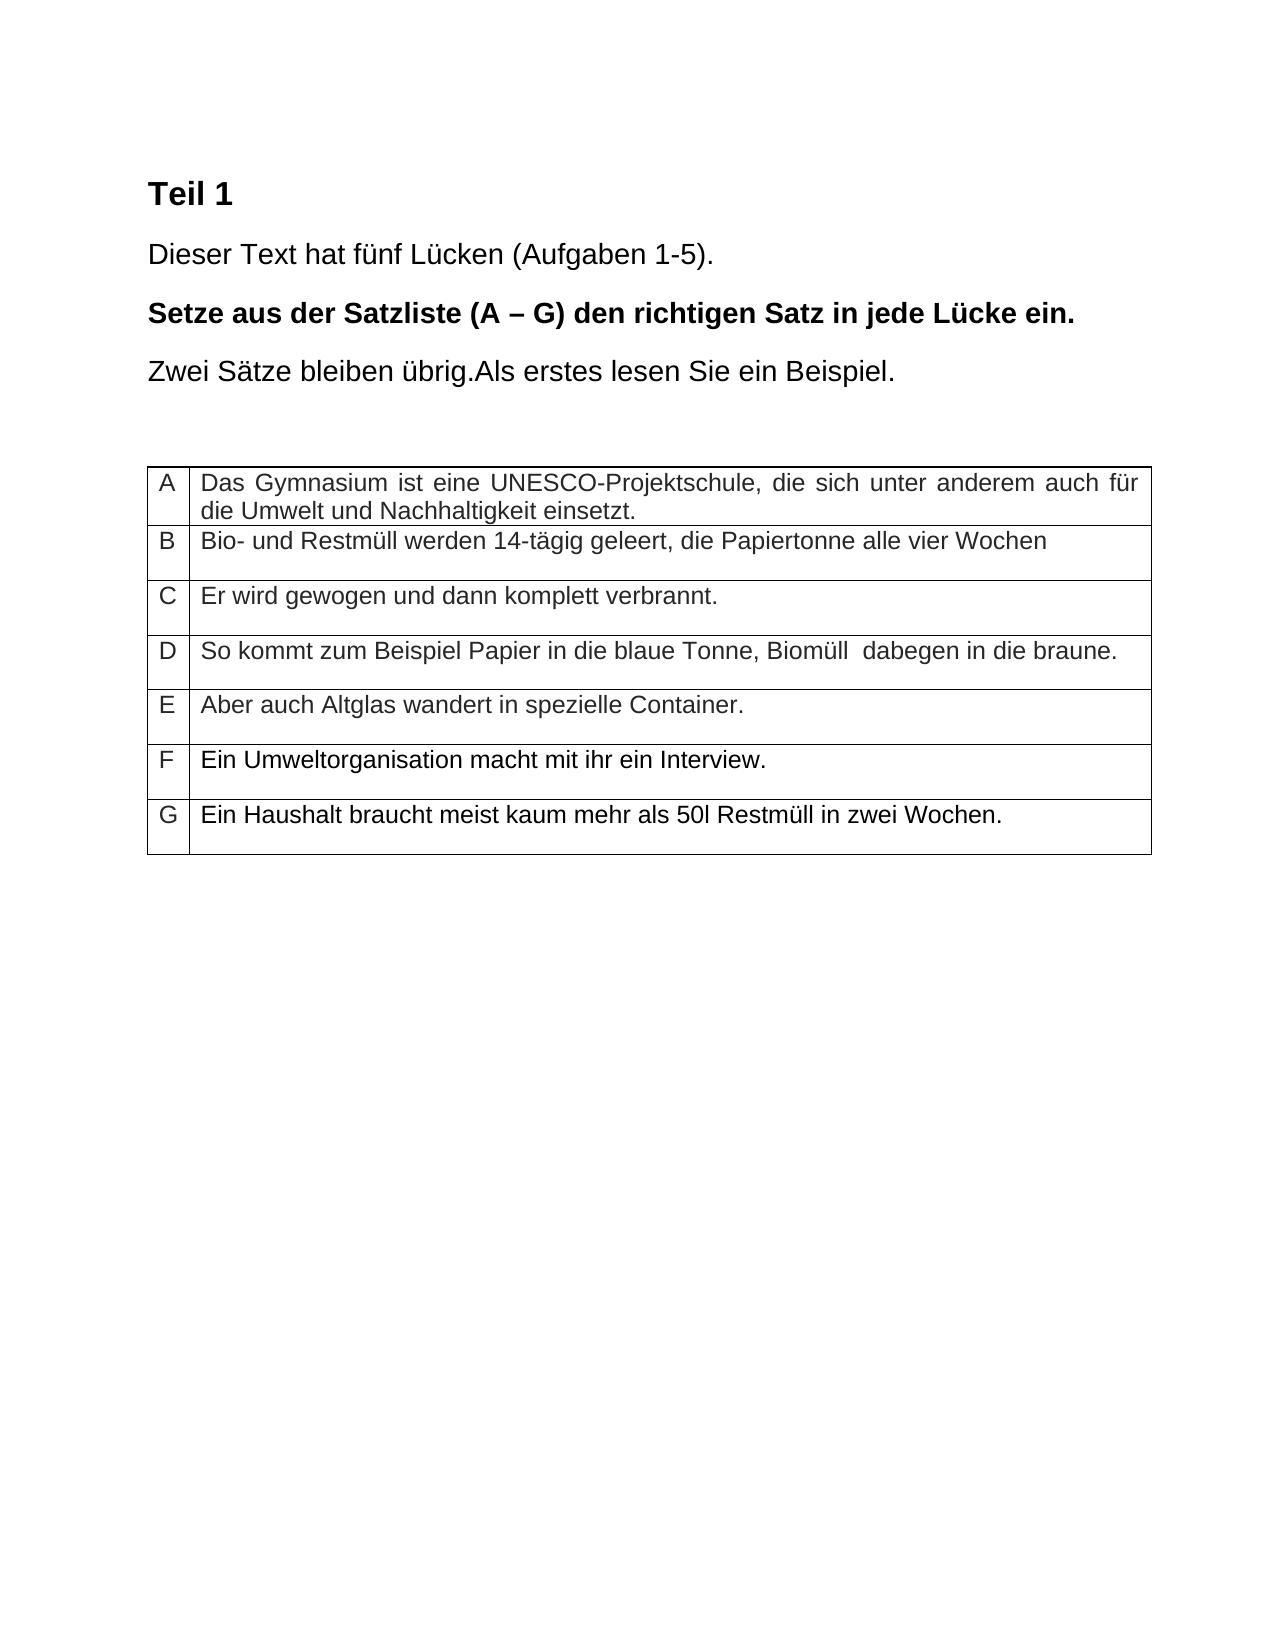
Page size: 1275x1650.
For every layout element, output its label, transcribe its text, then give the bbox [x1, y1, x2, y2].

table_header A [148, 468, 189, 525]
table_cell Ein Haushalt braucht meist kaum mehr als 50l Restmüll in zwei Wochen. [190, 800, 1151, 854]
table_cell Er wird gewogen und dann komplett verbrannt. [190, 581, 1151, 634]
text Zwei Sätze bleiben übrig. Als erstes lesen Sie ein Beispiel. [148, 354, 1127, 388]
table_cell Aber auch Altglas wandert in spezielle Container. [190, 690, 1151, 744]
table_cell C [148, 581, 189, 634]
table_header Das Gymnasium ist eine UNESCO-Projektschule, die sich unter anderem auch für die Umwelt und Nachhaltigkeit einsetzt. [190, 468, 1151, 525]
text Teil 1 [148, 174, 1127, 212]
table_cell Ein Umweltorganisation macht mit ihr ein Interview. [190, 745, 1151, 799]
table_cell B [148, 526, 189, 580]
table_cell F [148, 745, 189, 799]
table_cell So kommt zum Beispiel Papier in die blaue Tonne, Biomüll dabegen in die braune. [190, 636, 1151, 689]
text Setze aus der Satzliste (A – G) den richtigen Satz in jede Lücke ein. [148, 296, 1127, 329]
table_cell Bio- und Restmüll werden 14-tägig geleert, die Papiertonne alle vier Wochen [190, 526, 1151, 580]
text Dieser Text hat fünf Lücken (Aufgaben 1-5). [148, 237, 1127, 271]
table_cell G [148, 800, 189, 854]
table_cell D [148, 636, 189, 689]
table_cell E [148, 690, 189, 744]
